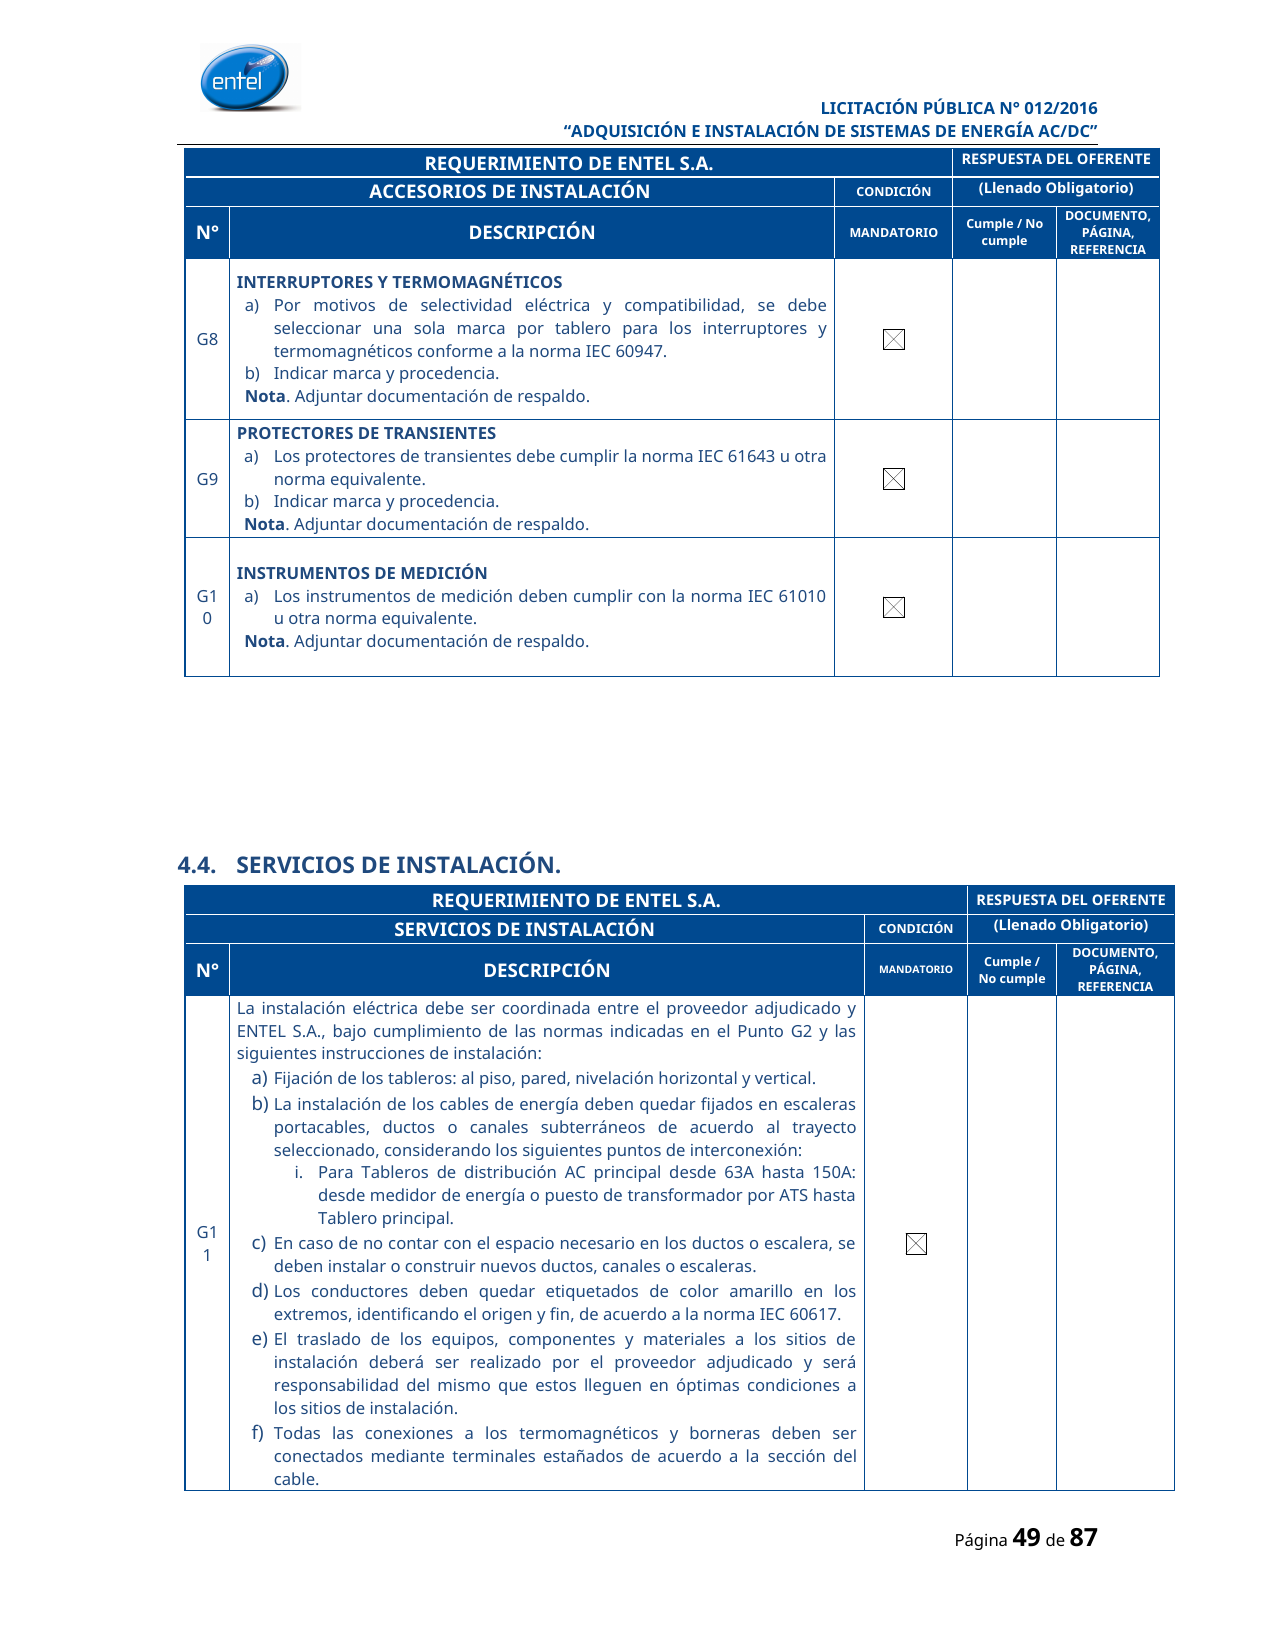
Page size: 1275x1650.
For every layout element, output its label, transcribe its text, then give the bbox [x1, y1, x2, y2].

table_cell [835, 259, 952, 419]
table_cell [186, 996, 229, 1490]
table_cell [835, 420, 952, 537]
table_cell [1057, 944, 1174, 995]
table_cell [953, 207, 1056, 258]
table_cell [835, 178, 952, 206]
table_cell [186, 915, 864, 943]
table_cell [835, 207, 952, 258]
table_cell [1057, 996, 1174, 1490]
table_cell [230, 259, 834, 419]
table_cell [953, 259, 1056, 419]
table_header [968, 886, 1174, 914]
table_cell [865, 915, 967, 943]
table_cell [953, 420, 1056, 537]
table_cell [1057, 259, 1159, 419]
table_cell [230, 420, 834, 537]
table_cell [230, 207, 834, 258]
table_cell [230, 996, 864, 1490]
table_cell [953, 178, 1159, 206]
picture [200, 43, 302, 112]
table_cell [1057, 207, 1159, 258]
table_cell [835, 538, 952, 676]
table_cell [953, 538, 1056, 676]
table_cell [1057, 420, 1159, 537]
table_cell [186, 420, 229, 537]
list SERVICIOS DE INSTALACIÓN. [177, 849, 1098, 880]
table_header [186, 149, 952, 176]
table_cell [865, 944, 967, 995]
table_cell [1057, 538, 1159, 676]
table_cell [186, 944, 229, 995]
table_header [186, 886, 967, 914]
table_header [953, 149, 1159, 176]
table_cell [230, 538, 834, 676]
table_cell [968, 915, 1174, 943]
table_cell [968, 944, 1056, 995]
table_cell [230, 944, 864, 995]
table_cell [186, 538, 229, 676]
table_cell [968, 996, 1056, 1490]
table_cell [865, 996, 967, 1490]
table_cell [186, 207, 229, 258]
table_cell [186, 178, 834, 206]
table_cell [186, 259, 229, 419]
